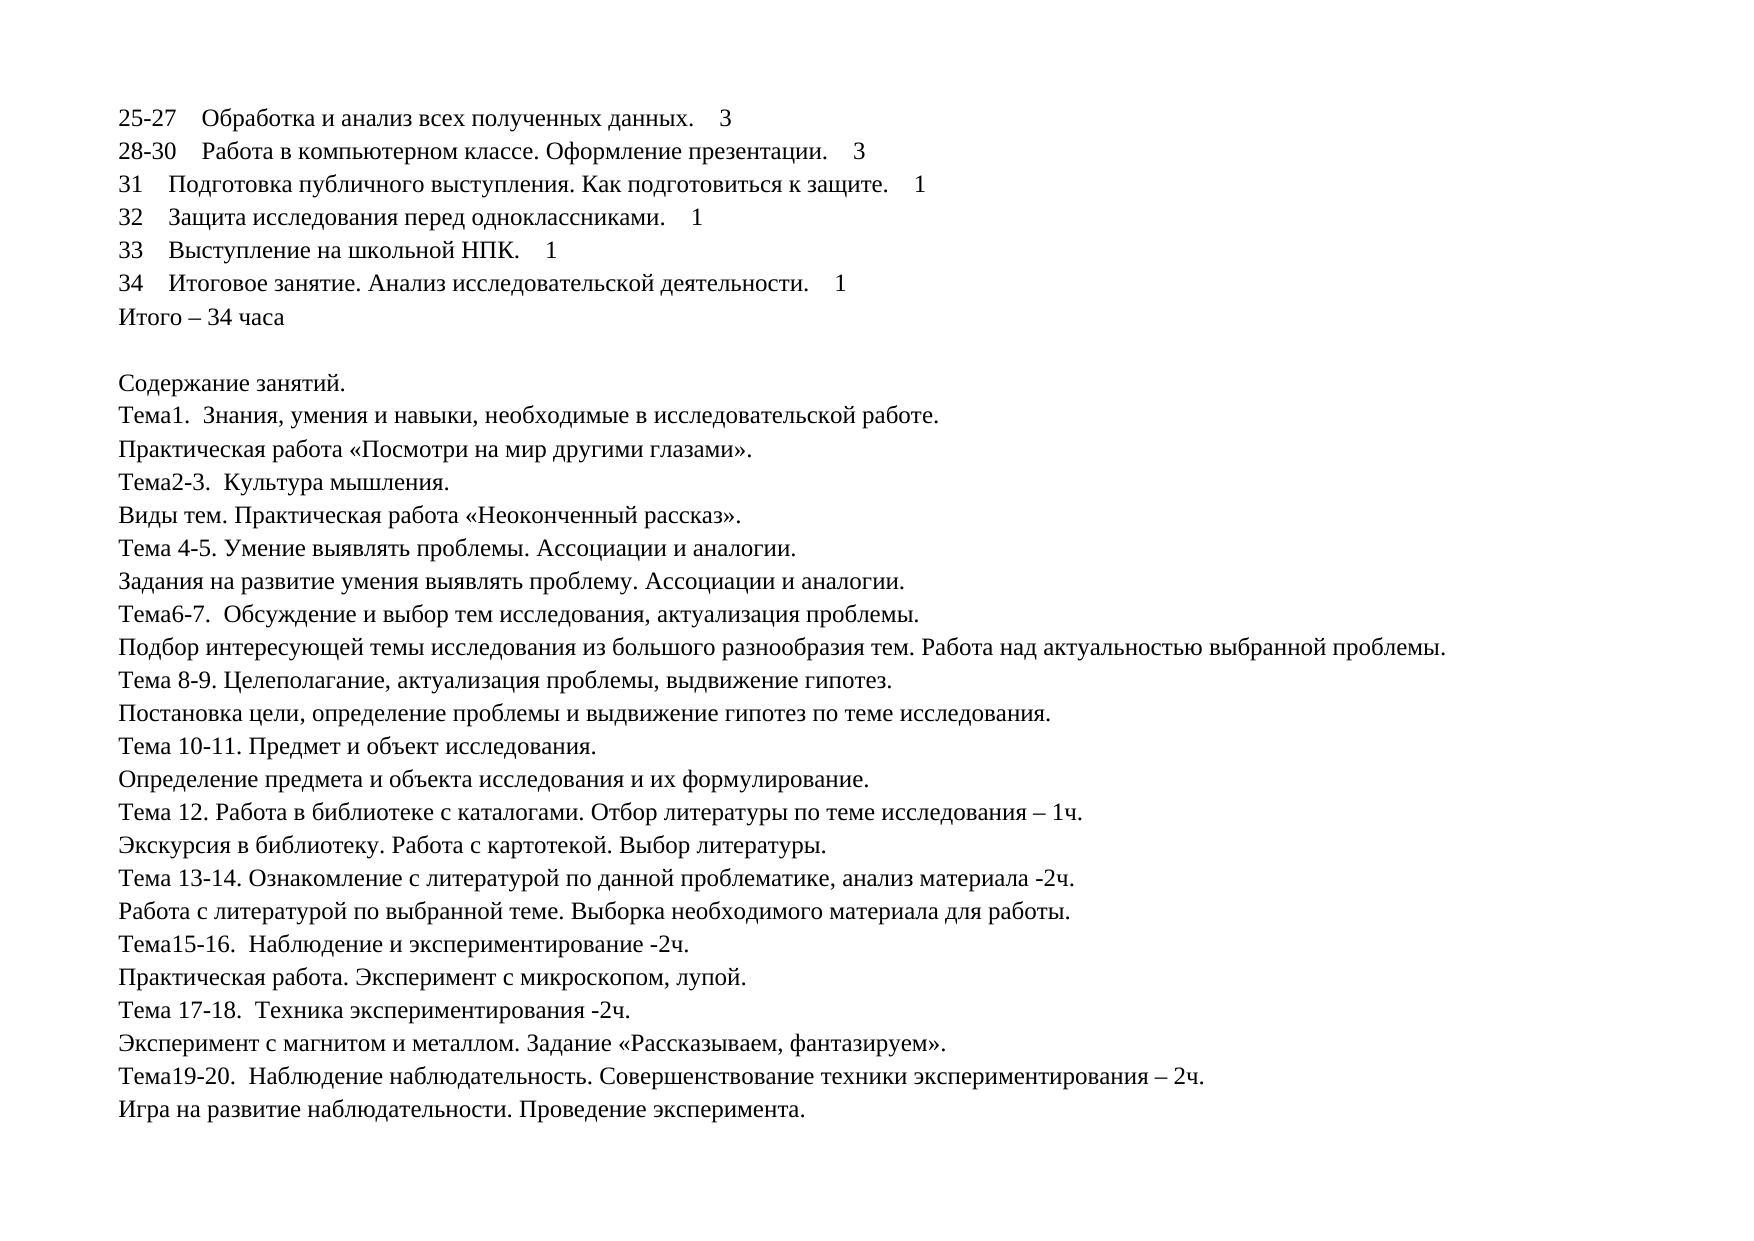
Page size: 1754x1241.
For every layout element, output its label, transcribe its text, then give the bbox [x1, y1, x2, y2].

text Тема 13-14. Ознакомление с литературой по данной проблематике, анализ материала -2ч. [118, 863, 1636, 892]
text Тема19-20. Наблюдение наблюдательность. Совершенствование техники экспериментирования – 2ч. [118, 1061, 1636, 1090]
text Виды тем. Практическая работа «Неоконченный рассказ». [118, 500, 1636, 528]
text Тема 8-9. Целеполагание, актуализация проблемы, выдвижение гипотез. [118, 665, 1636, 693]
text Экскурсия в библиотеку. Работа с картотекой. Выбор литературы. [118, 830, 1636, 859]
text Подбор интересующей темы исследования из большого разнообразия тем. Работа над актуальностью выбранной проблемы. [118, 632, 1636, 661]
text Тема6-7. Обсуждение и выбор тем исследования, актуализация проблемы. [118, 599, 1636, 627]
text Тема1. Знания, умения и навыки, необходимые в исследовательской работе. [118, 401, 1636, 429]
text Тема2-3. Культура мышления. [118, 467, 1636, 495]
text Содержание занятий. [118, 368, 1636, 396]
text Игра на развитие наблюдательности. Проведение эксперимента. [118, 1094, 1636, 1123]
text Определение предмета и объекта исследования и их формулирование. [118, 764, 1636, 793]
text Итого – 34 часа [118, 302, 1636, 330]
text 32 Защита исследования перед одноклассниками. 1 [118, 202, 1636, 231]
text 33 Выступление на школьной НПК. 1 [118, 236, 1636, 264]
text 34 Итоговое занятие. Анализ исследовательской деятельности. 1 [118, 268, 1636, 297]
text Тема 4-5. Умение выявлять проблемы. Ассоциации и аналогии. [118, 533, 1636, 561]
text Тема 10-11. Предмет и объект исследования. [118, 731, 1636, 759]
text Работа с литературой по выбранной теме. Выборка необходимого материала для работы. [118, 896, 1636, 925]
text Практическая работа. Эксперимент с микроскопом, лупой. [118, 962, 1636, 991]
text 25-27 Обработка и анализ всех полученных данных. 3 [118, 103, 1636, 132]
text Практическая работа «Посмотри на мир другими глазами». [118, 434, 1636, 462]
text Тема 12. Работа в библиотеке с каталогами. Отбор литературы по теме исследования – 1ч. [118, 797, 1636, 826]
text Тема15-16. Наблюдение и экспериментирование -2ч. [118, 929, 1636, 958]
text 31 Подготовка публичного выступления. Как подготовиться к защите. 1 [118, 169, 1636, 198]
text Тема 17-18. Техника экспериментирования -2ч. [118, 995, 1636, 1024]
text Эксперимент с магнитом и металлом. Задание «Рассказываем, фантазируем». [118, 1028, 1636, 1057]
text Задания на развитие умения выявлять проблему. Ассоциации и аналогии. [118, 566, 1636, 594]
text 28-30 Работа в компьютерном классе. Оформление презентации. 3 [118, 136, 1636, 165]
text Постановка цели, определение проблемы и выдвижение гипотез по теме исследования. [118, 698, 1636, 727]
